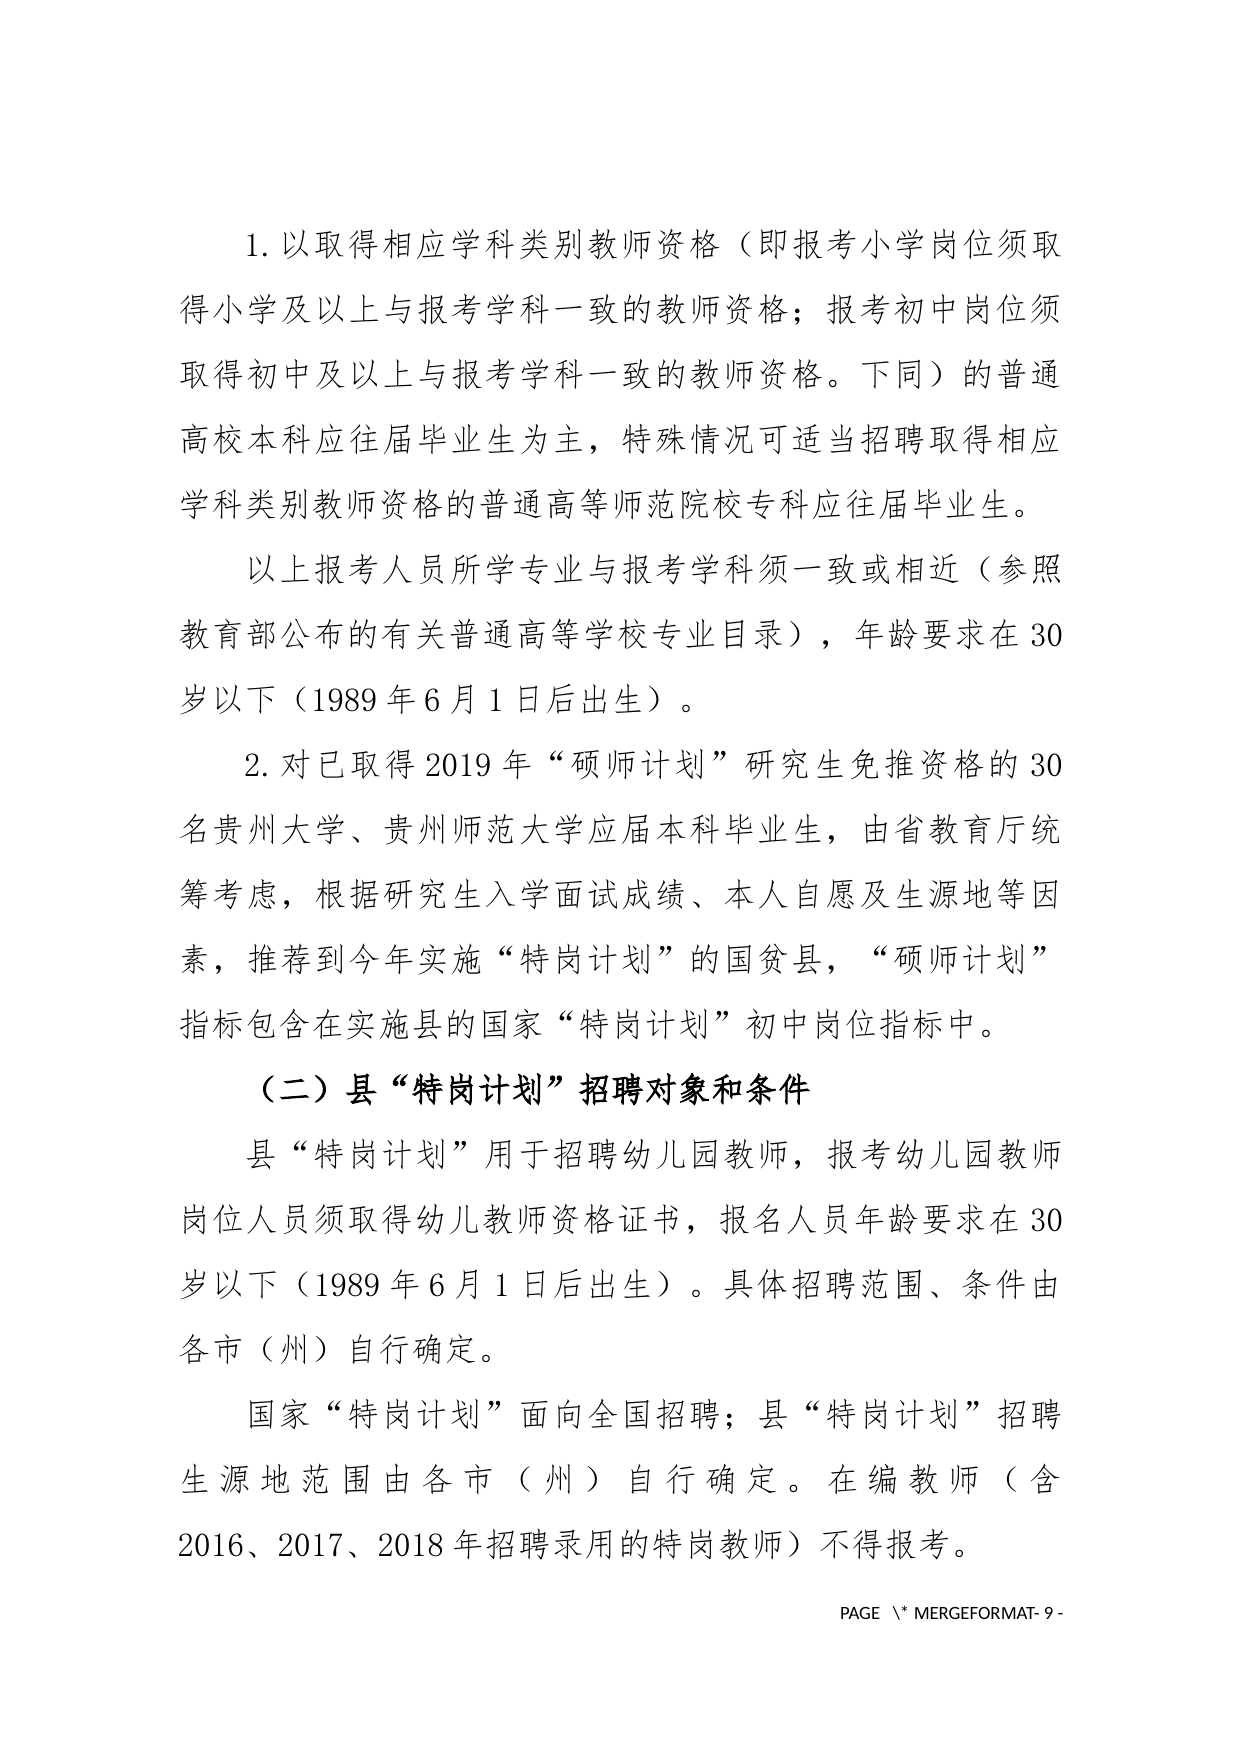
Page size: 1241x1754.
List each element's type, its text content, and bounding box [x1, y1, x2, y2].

text 县“特岗计划”用于招聘幼儿园教师，报考幼儿园教师岗位人员须取得幼儿教师资格证书，报名人员年龄要求在30岁以下（1989年6月1日后出生）。具体招聘范围、条件由各市（州）自行确定。 [177, 1119, 1063, 1379]
text 以上报考人员所学专业与报考学科须一致或相近（参照教育部公布的有关普通高等学校专业目录），年龄要求在30岁以下（1989年6月1日后出生）。 [177, 534, 1063, 729]
text 2.对已取得2019年“硕师计划”研究生免推资格的30名贵州大学、贵州师范大学应届本科毕业生，由省教育厅统筹考虑，根据研究生入学面试成绩、本人自愿及生源地等因素，推荐到今年实施“特岗计划”的国贫县，“硕师计划”指标包含在实施县的国家“特岗计划”初中岗位指标中。 [177, 729, 1063, 1054]
text （二）县“特岗计划”招聘对象和条件 [177, 1054, 1063, 1119]
text 1.以取得相应学科类别教师资格（即报考小学岗位须取得小学及以上与报考学科一致的教师资格；报考初中岗位须取得初中及以上与报考学科一致的教师资格。下同）的普通高校本科应往届毕业生为主，特殊情况可适当招聘取得相应学科类别教师资格的普通高等师范院校专科应往届毕业生。 [177, 209, 1063, 534]
text 国家“特岗计划”面向全国招聘；县“特岗计划”招聘生源地范围由各市（州）自行确定。在编教师（含2016、2017、2018年招聘录用的特岗教师）不得报考。 [177, 1379, 1063, 1574]
